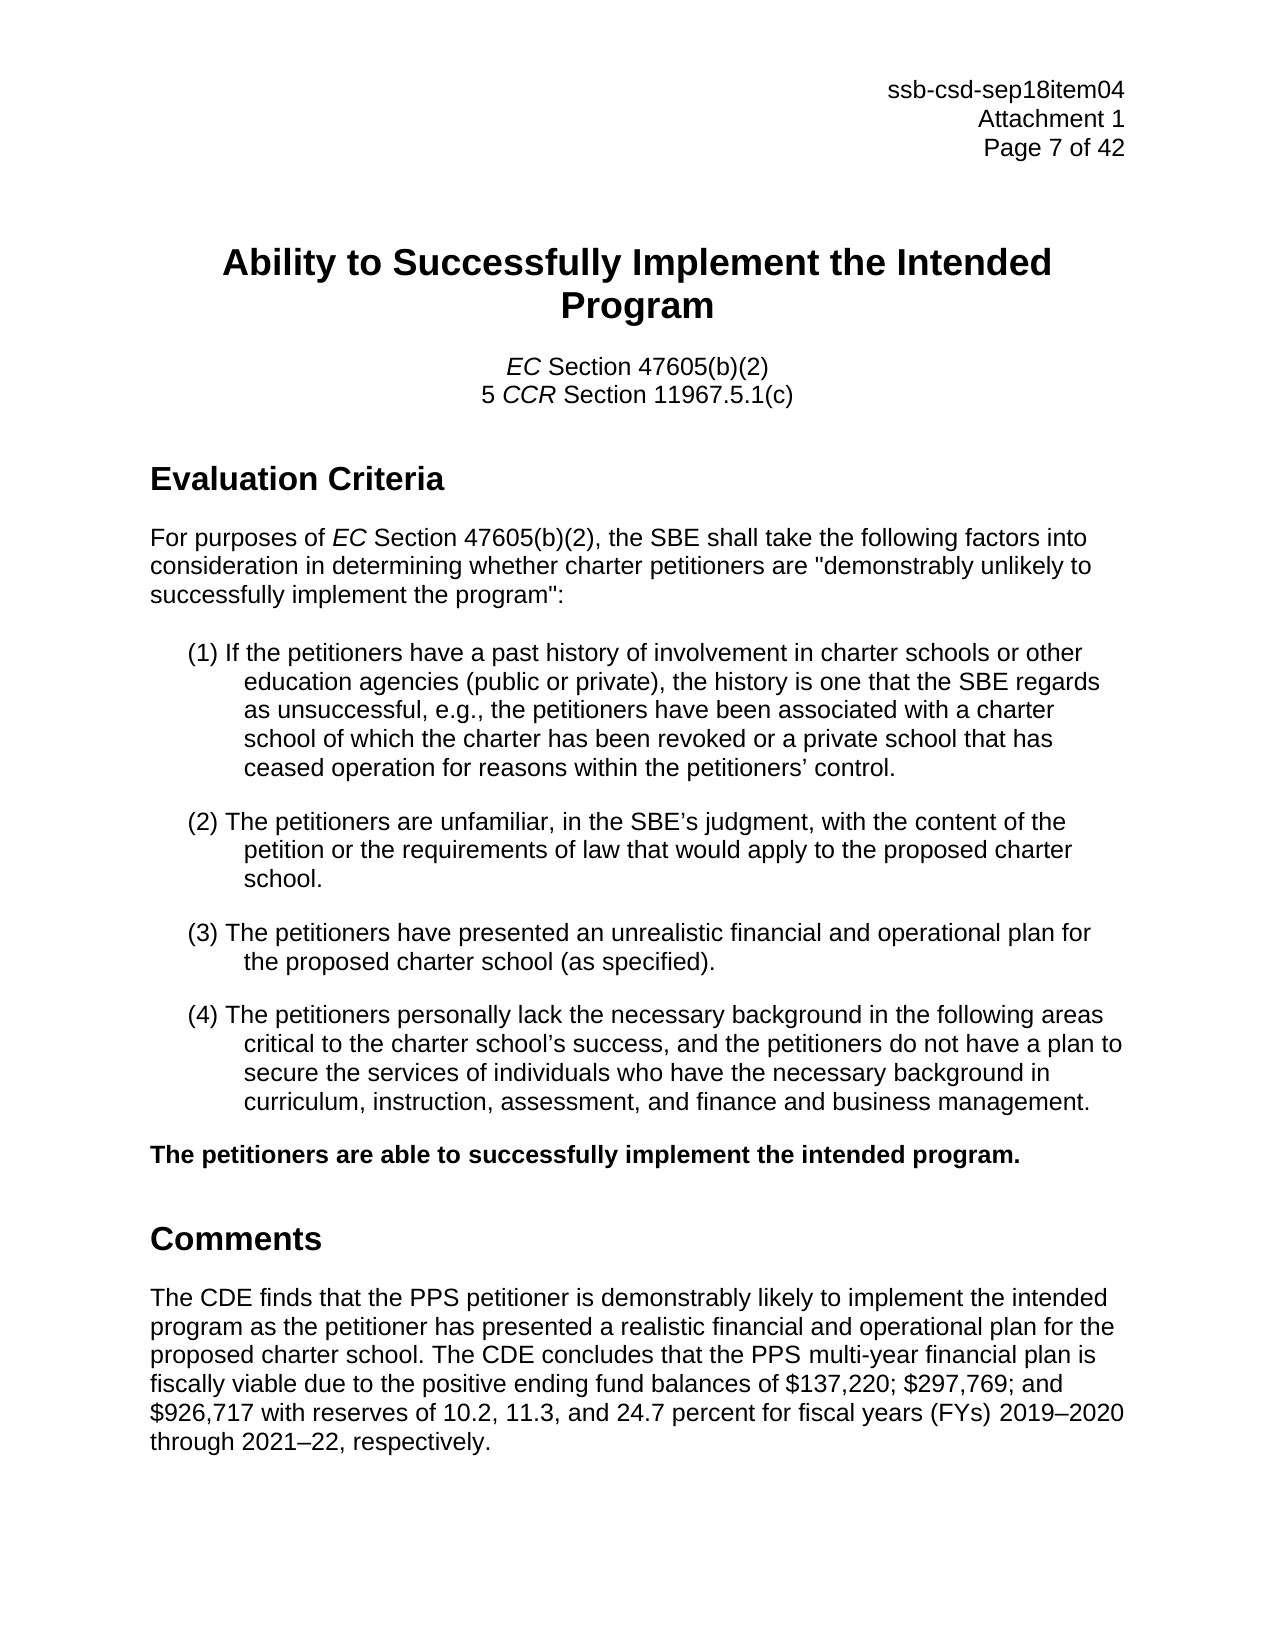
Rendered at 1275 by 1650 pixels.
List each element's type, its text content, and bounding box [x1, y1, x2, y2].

text EC Section 47605(b)(2) [150, 352, 1125, 380]
list The petitioners personally lack the necessary background in the following areas critical to the charter school’s success, and the petitioners do not have a plan to secure the services of individuals who have the necessary background in curriculum, instruction, assessment, and finance and business management. [187, 1001, 1125, 1116]
text For purposes of EC Section 47605(b)(2), the SBE shall take the following factors into consideration in determining whether charter petitioners are "demonstrably unlikely to successfully implement the program": [150, 523, 1125, 609]
list The petitioners are unfamiliar, in the SBE’s judgment, with the content of the petition or the requirements of law that would apply to the proposed charter school. [187, 807, 1125, 893]
text The petitioners are able to successfully implement the intended program. [150, 1141, 1125, 1169]
subtitle Comments [150, 1219, 1125, 1258]
list If the petitioners have a past history of involvement in charter schools or other education agencies (public or private), the history is one that the SBE regards as unsuccessful, e.g., the petitioners have been associated with a charter school of which the charter has been revoked or a private school that has ceased operation for reasons within the petitioners’ control. [187, 638, 1125, 782]
subtitle Evaluation Criteria [150, 459, 1125, 498]
text The CDE finds that the PPS petitioner is demonstrably likely to implement the intended program as the petitioner has presented a realistic financial and operational plan for the proposed charter school. The CDE concludes that the PPS multi-year financial plan is fiscally viable due to the positive ending fund balances of $137,220; $297,769; and $926,717 with reserves of 10.2, 11.3, and 24.7 percent for fiscal years (FYs) 2019–2020 through 2021–22, respectively. [150, 1283, 1125, 1455]
subtitle Ability to Successfully Implement the Intended Program [150, 240, 1125, 327]
list The petitioners have presented an unrealistic financial and operational plan for the proposed charter school (as specified). [187, 918, 1125, 976]
text 5 CCR Section 11967.5.1(c) [150, 380, 1125, 409]
